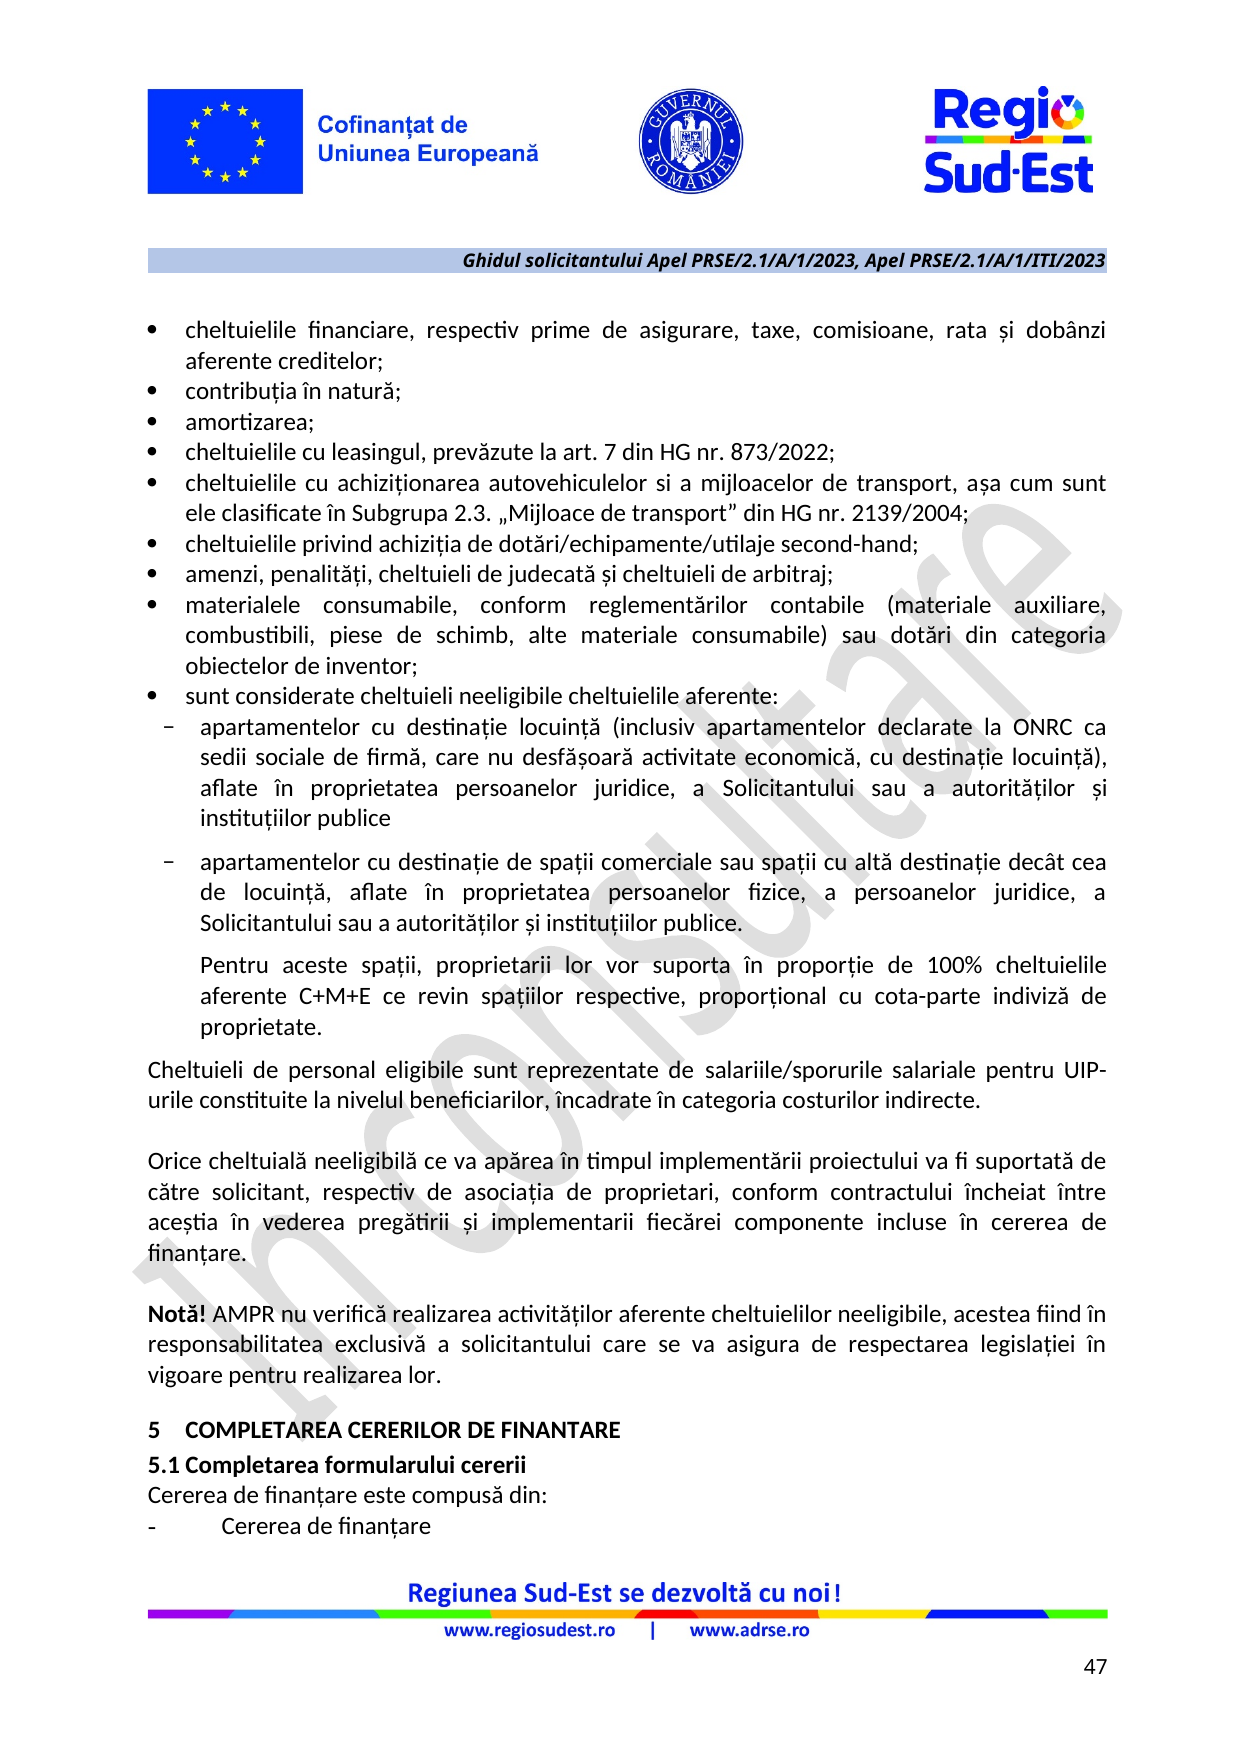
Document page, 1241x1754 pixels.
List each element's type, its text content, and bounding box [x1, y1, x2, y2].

list contribuția în natură; [148, 375, 1107, 406]
text Notă! AMPR nu verifică realizarea activităților aferente cheltuielilor neeligibile, acestea fiind în responsabilitatea exclusivă a solicitantului care se va asigura de respectarea legislației în vigoare pentru realizarea lor. [148, 1298, 1107, 1389]
picture [147, 86, 1093, 195]
list cheltuielile cu achiziţionarea autovehiculelor si a mijloacelor de transport, aşa cum sunt ele clasificate în Subgrupa 2.3. „Mijloace de transport” din HG nr. 2139/2004; [148, 467, 1107, 528]
text Pentru aceste spaţii, proprietarii lor vor suporta în proporţie de 100% cheltuielile aferente C+M+E ce revin spaţiilor respective, proporţional cu cota-parte indiviză de proprietate. [200, 950, 1107, 1041]
text Orice cheltuială neeligibilă ce va apărea în timpul implementării proiectului va fi suportată de către solicitant, respectiv de asociaţia de proprietari, conform contractului încheiat între aceștia în vederea pregătirii şi implementarii fiecărei componente incluse în cererea de finanţare. [148, 1145, 1107, 1267]
picture [147, 1582, 1108, 1640]
text Cererea de finanțare este compusă din: [148, 1480, 1107, 1510]
text Cheltuieli de personal eligibile sunt reprezentate de salariile/sporurile salariale pentru UIP-urile constituite la nivelul beneficiarilor, încadrate în categoria costurilor indirecte. [148, 1054, 1107, 1115]
list amortizarea; [148, 406, 1107, 436]
list cheltuielile financiare, respectiv prime de asigurare, taxe, comisioane, rata și dobânzi aferente creditelor; [148, 314, 1107, 375]
list materialele consumabile, conform reglementărilor contabile (materiale auxiliare, combustibili, piese de schimb, alte materiale consumabile) sau dotări din categoria obiectelor de inventor; [148, 589, 1107, 681]
list sunt considerate cheltuieli neeligibile cheltuielile aferente: [148, 681, 1107, 711]
list Cererea de finanțare [148, 1510, 1107, 1541]
subtitle COMPLETAREA CERERILOR DE FINANTARE [148, 1414, 1107, 1445]
subtitle Completarea formularului cererii [148, 1449, 1107, 1480]
list cheltuielile privind achiziţia de dotări/echipamente/utilaje second-hand; [148, 528, 1107, 558]
list apartamentelor cu destinaţie de spaţii comerciale sau spaţii cu altă destinaţie decât cea de locuinţă, aflate în proprietatea persoanelor fizice, a persoanelor juridice, a Solicitantului sau a autorităţilor şi instituţiilor publice. [162, 846, 1107, 937]
list cheltuielile cu leasingul, prevăzute la art. 7 din HG nr. 873/2022; [148, 436, 1107, 467]
list apartamentelor cu destinaţie locuinţă (inclusiv apartamentelor declarate la ONRC ca sedii sociale de firmă, care nu desfăşoară activitate economică, cu destinaţie locuinţă), aflate în proprietatea persoanelor juridice, a Solicitantului sau a autorităţilor şi instituţiilor publice [162, 711, 1107, 833]
list amenzi, penalități, cheltuieli de judecată și cheltuieli de arbitraj; [148, 558, 1107, 589]
